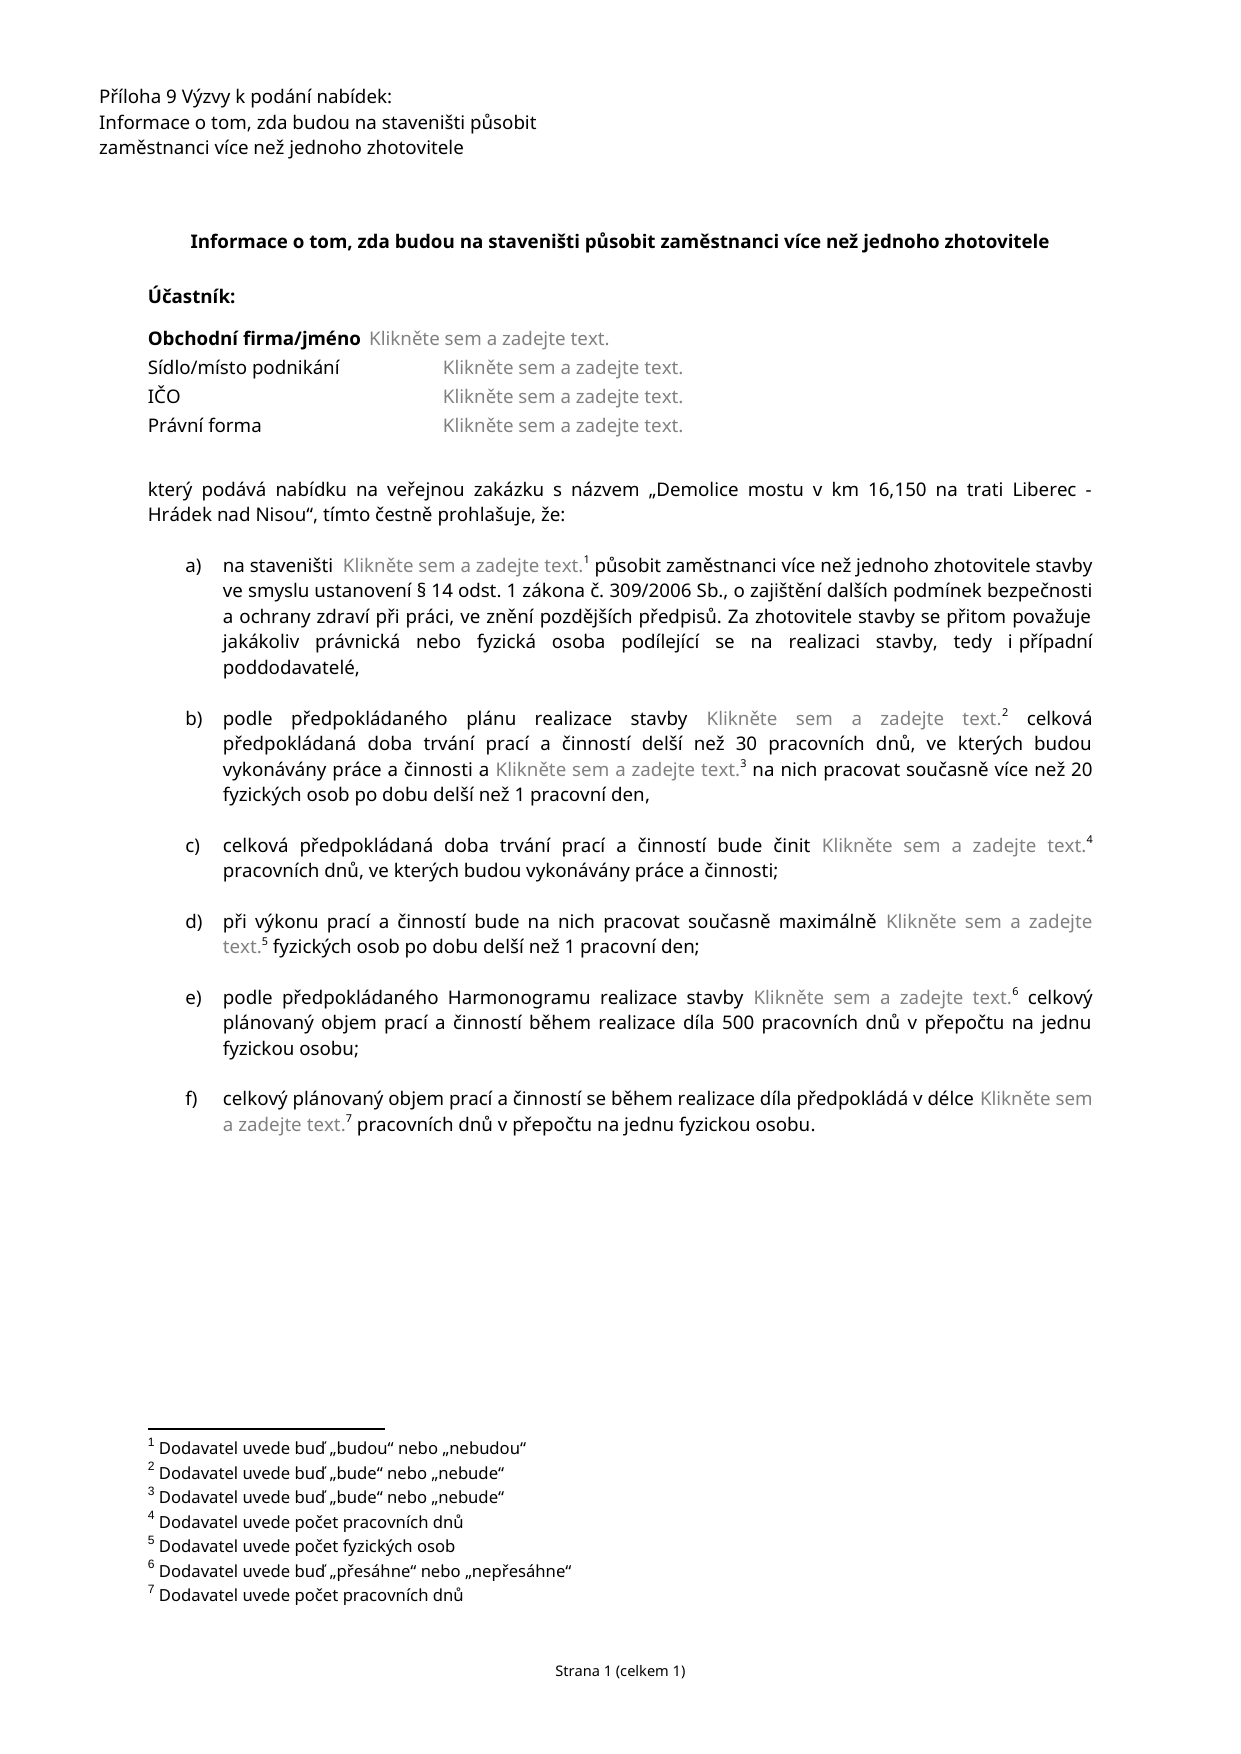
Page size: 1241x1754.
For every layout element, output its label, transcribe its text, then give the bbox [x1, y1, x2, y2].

text Účastník: [148, 279, 1093, 310]
text Obchodní firma/jméno [148, 322, 1093, 351]
text Sídlo/místo podnikání [148, 351, 1093, 380]
list na staveništi působit zaměstnanci více než jednoho zhotovitele stavby ve smyslu ustanovení § 14 odst. 1 zákona č. 309/2006 Sb., o zajištění dalších podmínek bezpečnosti a ochrany zdraví při práci, ve znění pozdějších předpisů. Za zhotovitele stavby se přitom považuje jakákoliv právnická nebo fyzická osoba podílející se na realizaci stavby, tedy i případní poddodavatelé, [185, 552, 1093, 680]
text Právní forma [148, 409, 1093, 438]
list při výkonu prací a činností bude na nich pracovat současně maximálně fyzických osob po dobu delší než 1 pracovní den; [185, 908, 1093, 959]
text který podává nabídku na veřejnou zakázku s názvem „Demolice mostu v km 16,150 na trati Liberec - Hrádek nad Nisou“, tímto čestně prohlašuje, že: [148, 476, 1093, 527]
list celkový plánovaný objem prací a činností se během realizace díla předpokládá v délce pracovních dnů v přepočtu na jednu fyzickou osobu. [185, 1086, 1093, 1137]
title Informace o tom, zda budou na staveništi působit zaměstnanci více než jednoho zhotovitele [148, 228, 1093, 254]
list podle předpokládaného plánu realizace stavby celková předpokládaná doba trvání prací a činností delší než 30 pracovních dnů, ve kterých budou vykonávány práce a činnosti a na nich pracovat současně více než 20 fyzických osob po dobu delší než 1 pracovní den, [185, 705, 1093, 807]
list podle předpokládaného Harmonogramu realizace stavby celkový plánovaný objem prací a činností během realizace díla 500 pracovních dnů v přepočtu na jednu fyzickou osobu; [185, 984, 1093, 1061]
list celková předpokládaná doba trvání prací a činností bude činit pracovních dnů, ve kterých budou vykonávány práce a činnosti; [185, 832, 1093, 883]
text IČO [148, 380, 1093, 409]
